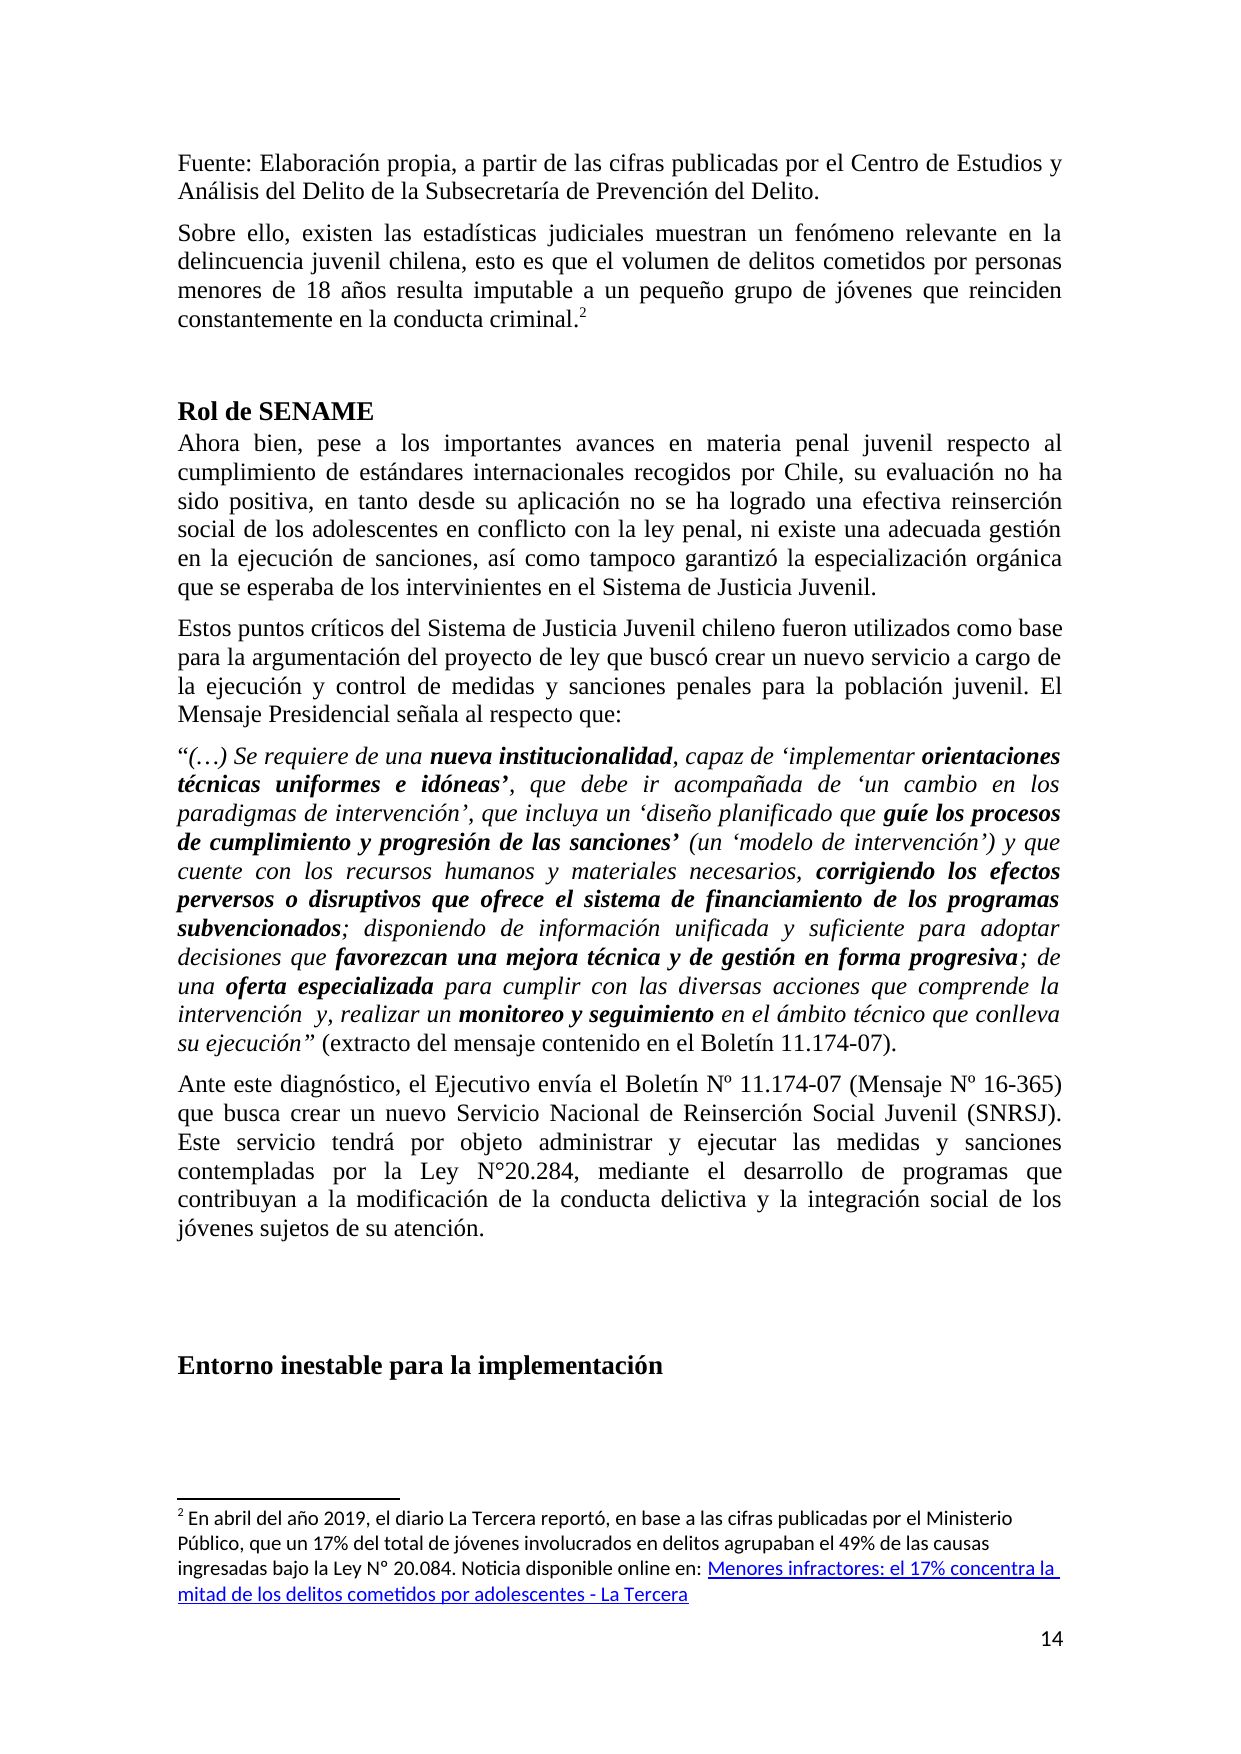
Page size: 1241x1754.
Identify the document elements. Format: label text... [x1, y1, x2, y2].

text Ante este diagnóstico, el Ejecutivo envía el Boletín Nº 11.174-07 (Mensaje Nº 16-365) que busca crear un nuevo Servicio Nacional de Reinserción Social Juvenil (SNRSJ). Este servicio tendrá por objeto administrar y ejecutar las medidas y sanciones contempladas por la Ley N°20.284, mediante el desarrollo de programas que contribuyan a la modificación de la conducta delictiva y la integración social de los jóvenes sujetos de su atención. [177, 1069, 1063, 1242]
text Ahora bien, pese a los importantes avances en materia penal juvenil respecto al cumplimiento de estándares internacionales recogidos por Chile, su evaluación no ha sido positiva, en tanto desde su aplicación no se ha logrado una efectiva reinserción social de los adolescentes en conflicto con la ley penal, ni existe una adecuada gestión en la ejecución de sanciones, así como tampoco garantizó la especialización orgánica que se esperaba de los intervinientes en el Sistema de Justicia Juvenil. [177, 428, 1063, 601]
subtitle Rol de SENAME [177, 395, 1063, 426]
text “(…) Se requiere de una nueva institucionalidad, capaz de ‘implementar orientaciones técnicas uniformes e idóneas’, que debe ir acompañada de ‘un cambio en los paradigmas de intervención’, que incluya un ‘diseño planificado que guíe los procesos de cumplimiento y progresión de las sanciones’ (un ‘modelo de intervención’) y que cuente con los recursos humanos y materiales necesarios, corrigiendo los efectos perversos o disruptivos que ofrece el sistema de financiamiento de los programas subvencionados; disponiendo de información unificada y suficiente para adoptar decisiones que favorezcan una mejora técnica y de gestión en forma progresiva; de una oferta especializada para cumplir con las diversas acciones que comprende la intervención y, realizar un monitoreo y seguimiento en el ámbito técnico que conlleva su ejecución” (extracto del mensaje contenido en el Boletín 11.174-07). [177, 741, 1063, 1057]
subtitle Entorno inestable para la implementación [177, 1349, 1063, 1381]
text Fuente: Elaboración propia, a partir de las cifras publicadas por el Centro de Estudios y Análisis del Delito de la Subsecretaría de Prevención del Delito. [177, 148, 1063, 205]
text Sobre ello, existen las estadísticas judiciales muestran un fenómeno relevante en la delincuencia juvenil chilena, esto es que el volumen de delitos cometidos por personas menores de 18 años resulta imputable a un pequeño grupo de jóvenes que reinciden constantemente en la conducta criminal. [177, 218, 1063, 333]
text Estos puntos críticos del Sistema de Justicia Juvenil chileno fueron utilizados como base para la argumentación del proyecto de ley que buscó crear un nuevo servicio a cargo de la ejecución y control de medidas y sanciones penales para la población juvenil. El Mensaje Presidencial señala al respecto que: [177, 613, 1063, 728]
